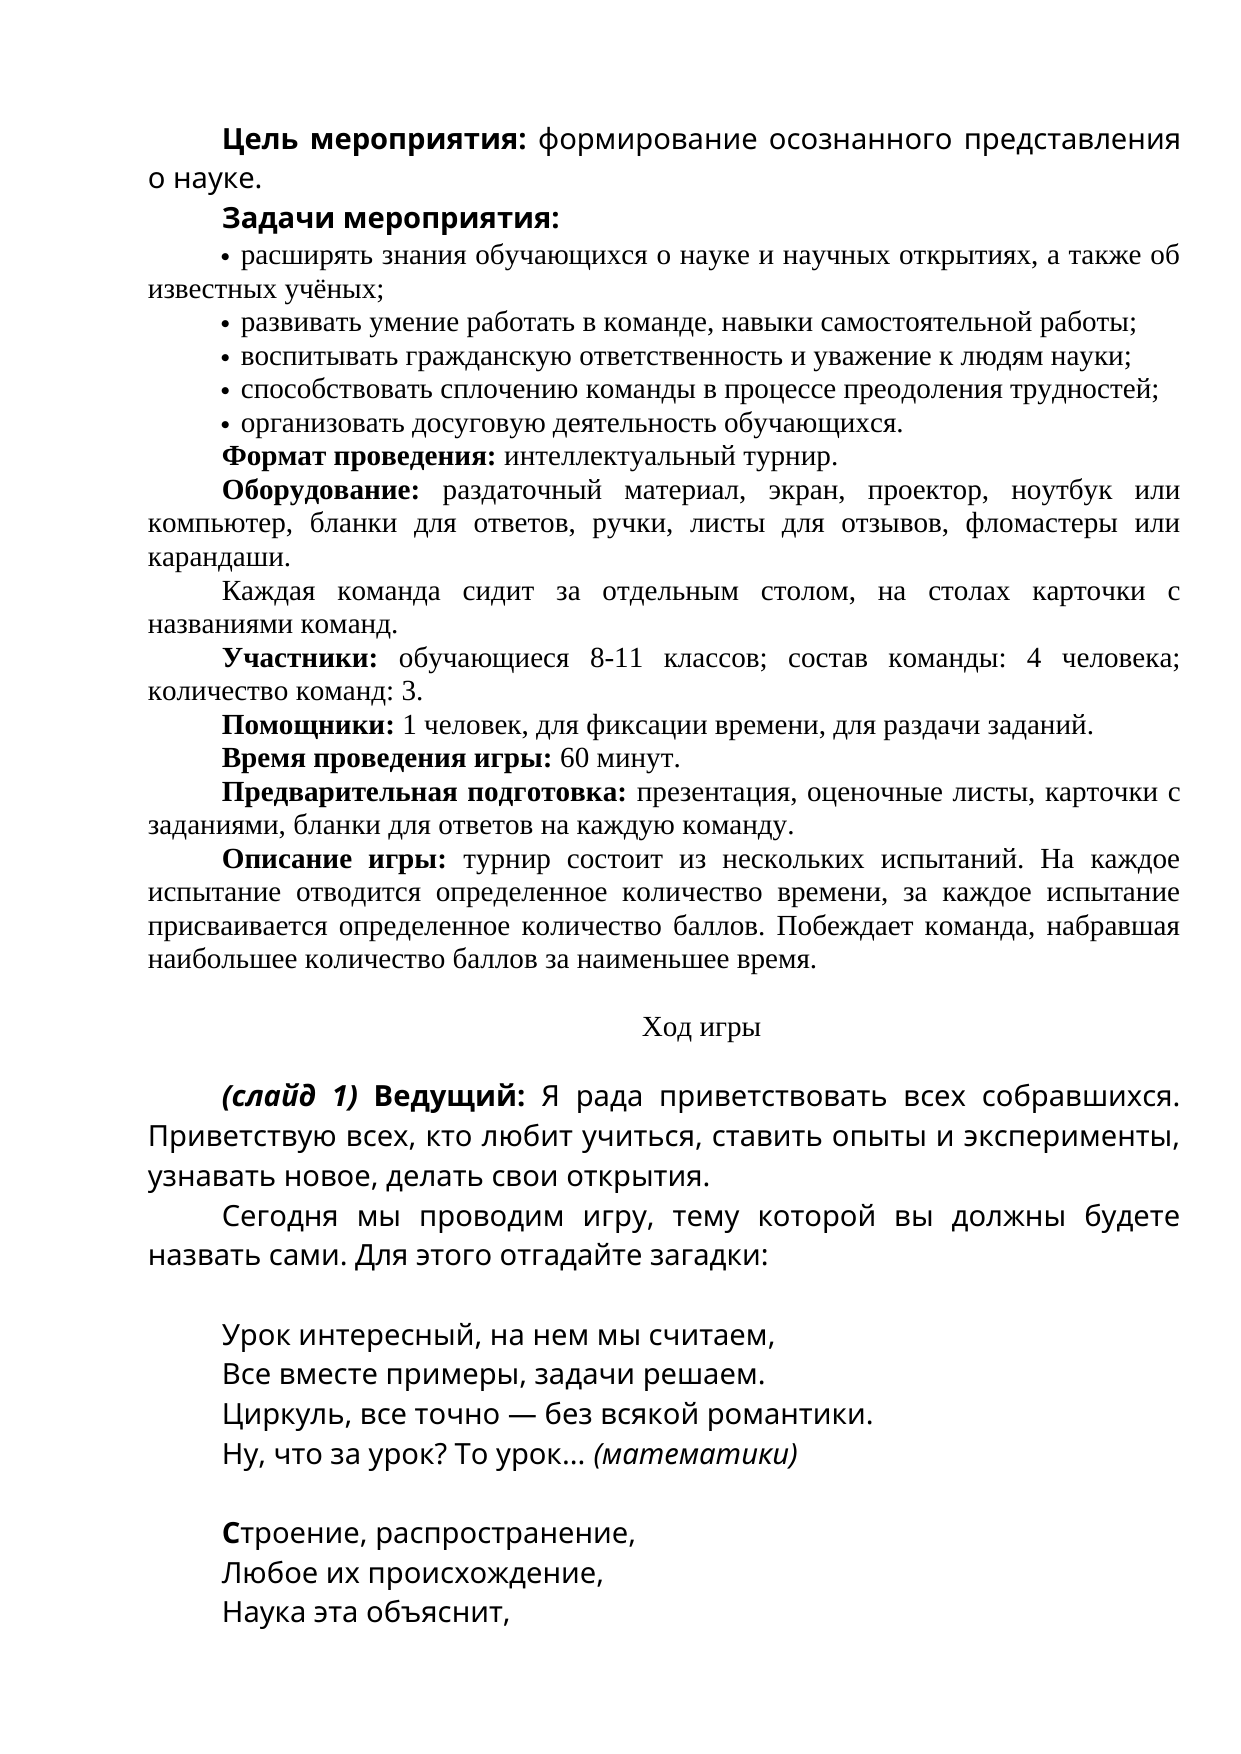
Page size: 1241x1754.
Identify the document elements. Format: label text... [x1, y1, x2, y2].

text Участники: обучающиеся 8-11 классов; состав команды: 4 человека; количество команд: 3. [148, 640, 1181, 707]
list воспитывать гражданскую ответственность и уважение к людям науки; [148, 338, 1181, 371]
text Сегодня мы проводим игру, тему которой вы должны будете назвать сами. Для этого отгадайте загадки: [148, 1195, 1181, 1274]
text Время проведения игры: 60 минут. [148, 740, 1181, 774]
text Ход игры [148, 1009, 1181, 1042]
text Задачи мероприятия: [148, 197, 1181, 237]
list расширять знания обучающихся о науке и научных открытиях, а также об известных учёных; [148, 237, 1181, 304]
text Помощники: 1 человек, для фиксации времени, для раздачи заданий. [148, 707, 1181, 740]
text Все вместе примеры, задачи решаем. [148, 1353, 1181, 1393]
text Любое их происхождение, [148, 1552, 1181, 1592]
list развивать умение работать в команде, навыки самостоятельной работы; [148, 304, 1181, 338]
text Описание игры: турнир состоит из нескольких испытаний. На каждое испытание отводится определенное количество времени, за каждое испытание присваивается определенное количество баллов. Побеждает команда, набравшая наибольшее количество баллов за наименьшее время. [148, 841, 1181, 975]
text Строение, распространение, [148, 1512, 1181, 1552]
text Циркуль, все точно — без всякой романтики. [148, 1393, 1181, 1433]
text Ну, что за урок? То урок... (математики) [148, 1433, 1181, 1473]
text Оборудование: раздаточный материал, экран, проектор, ноутбук или компьютер, бланки для ответов, ручки, листы для отзывов, фломастеры или карандаши. [148, 472, 1181, 573]
text Предварительная подготовка: презентация, оценочные листы, карточки с заданиями, бланки для ответов на каждую команду. [148, 774, 1181, 841]
text Наука эта объяснит, [148, 1592, 1181, 1631]
text Каждая команда сидит за отдельным столом, на столах карточки с названиями команд. [148, 573, 1181, 640]
text Урок интересный, на нем мы считаем, [148, 1314, 1181, 1353]
text Цель мероприятия: формирование осознанного представления о науке. [148, 118, 1181, 197]
text (слайд 1) Ведущий: Я рада приветствовать всех собравшихся. Приветствую всех, кто любит учиться, ставить опыты и эксперименты, узнавать новое, делать свои открытия. [148, 1076, 1181, 1195]
text Формат проведения: интеллектуальный турнир. [148, 438, 1181, 472]
list организовать досуговую деятельность обучающихся. [148, 405, 1181, 438]
list способствовать сплочению команды в процессе преодоления трудностей; [148, 371, 1181, 405]
